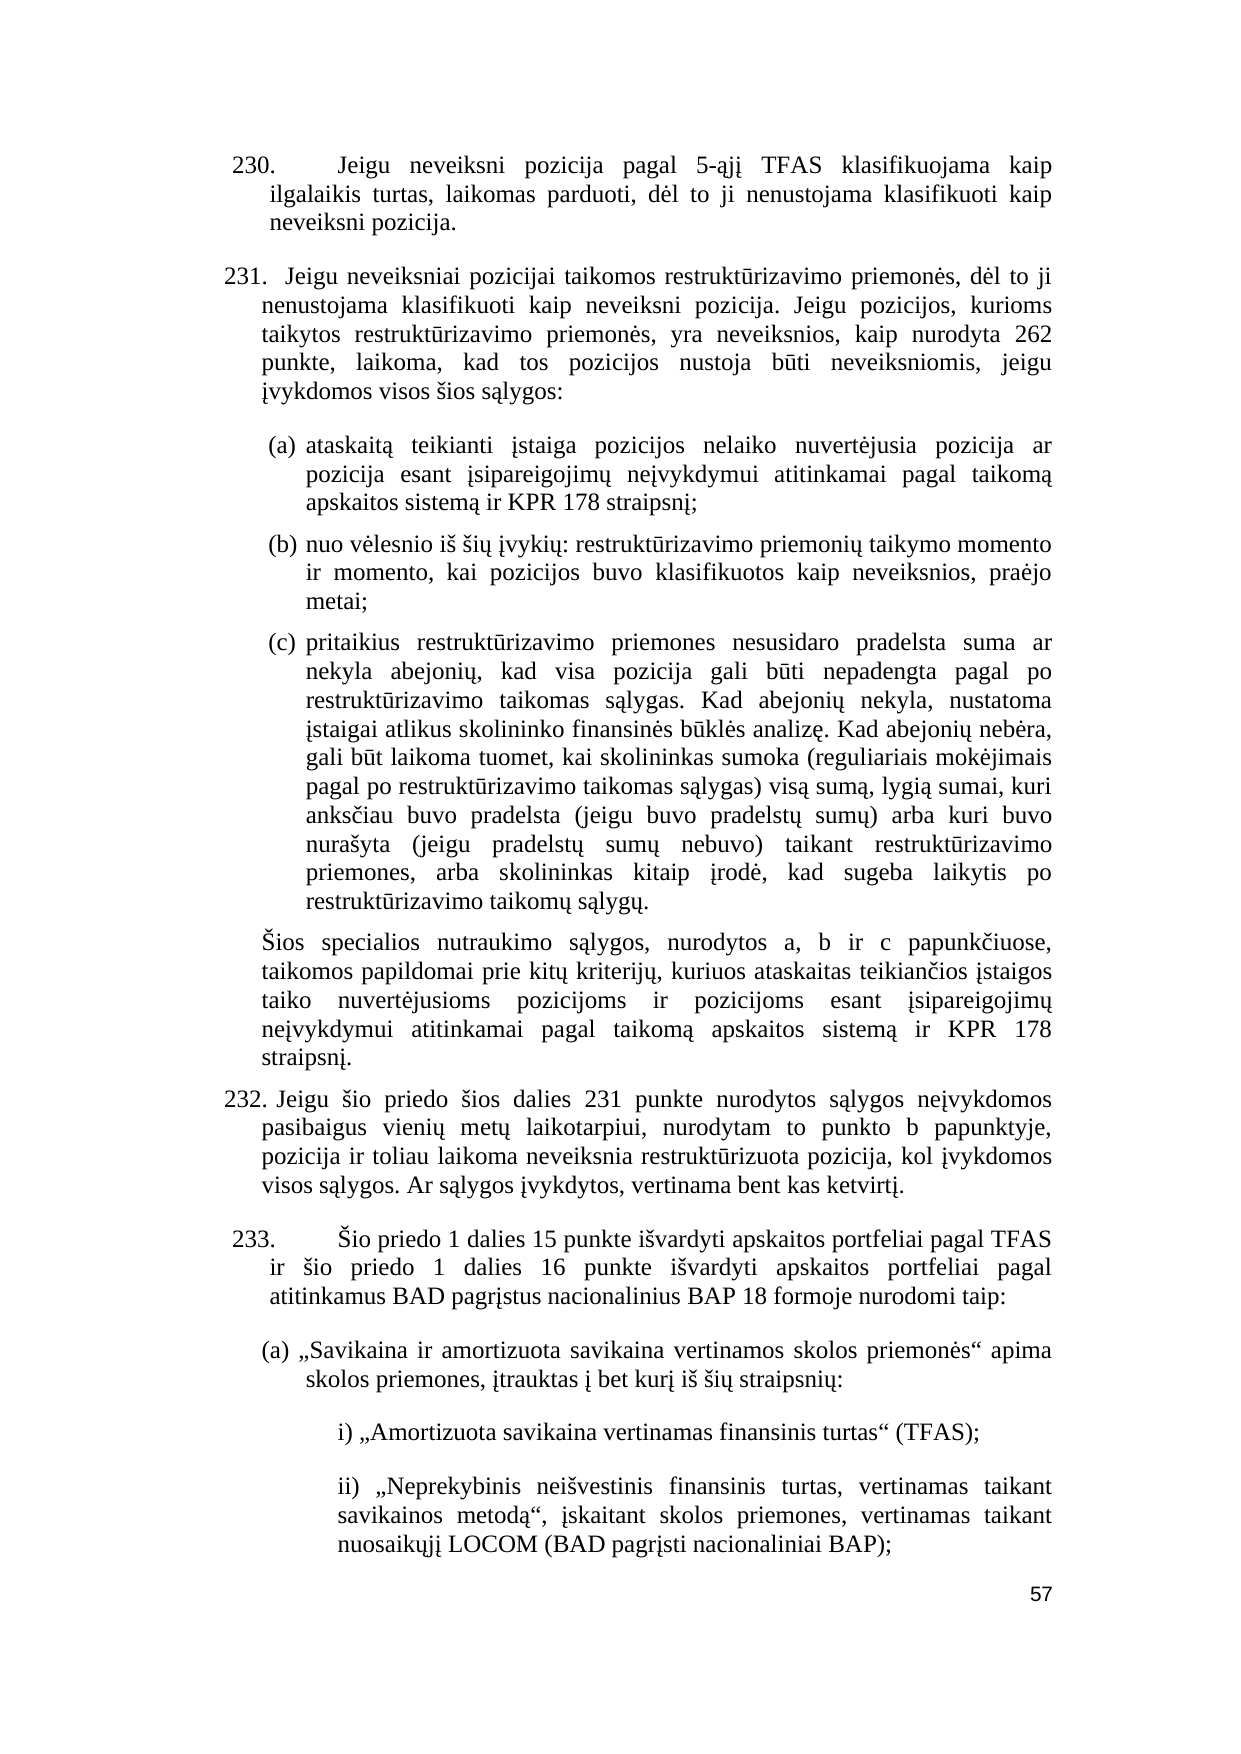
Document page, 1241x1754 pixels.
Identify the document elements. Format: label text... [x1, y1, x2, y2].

text Jeigu neveiksni pozicija pagal 5-ąjį TFAS klasifikuojama kaip ilgalaikis turtas, laikomas parduoti, dėl to ji nenustojama klasifikuoti kaip neveiksni pozicija. [232, 150, 1053, 236]
text Šios specialios nutraukimo sąlygos, nurodytos a, b ir c papunkčiuose, taikomos papildomai prie kitų kriterijų, kuriuos ataskaitas teikiančios įstaigos taiko nuvertėjusioms pozicijoms ir pozicijoms esant įsipareigojimų neįvykdymui atitinkamai pagal taikomą apskaitos sistemą ir KPR 178 straipsnį. [261, 927, 1053, 1071]
text Šio priedo 1 dalies 15 punkte išvardyti apskaitos portfeliai pagal TFAS ir šio priedo 1 dalies 16 punkte išvardyti apskaitos portfeliai pagal atitinkamus BAD pagrįstus nacionalinius BAP 18 formoje nurodomi taip: [232, 1224, 1053, 1310]
list pritaikius restruktūrizavimo priemones nesusidaro pradelsta suma ar nekyla abejonių, kad visa pozicija gali būti nepadengta pagal po restruktūrizavimo taikomas sąlygas. Kad abejonių nekyla, nustatoma įstaigai atlikus skolininko finansinės būklės analizę. Kad abejonių nebėra, gali būt laikoma tuomet, kai skolininkas sumoka (reguliariais mokėjimais pagal po restruktūrizavimo taikomas sąlygas) visą sumą, lygią sumai, kuri anksčiau buvo pradelsta (jeigu buvo pradelstų sumų) arba kuri buvo nurašyta (jeigu pradelstų sumų nebuvo) taikant restruktūrizavimo priemones, arba skolininkas kitaip įrodė, kad sugeba laikytis po restruktūrizavimo taikomų sąlygų. [268, 627, 1053, 915]
text Jeigu šio priedo šios dalies 231 punkte nurodytos sąlygos neįvykdomos pasibaigus vienių metų laikotarpiui, nurodytam to punkto b papunktyje, pozicija ir toliau laikoma neveiksnia restruktūrizuota pozicija, kol įvykdomos visos sąlygos. Ar sąlygos įvykdytos, vertinama bent kas ketvirtį. [224, 1084, 1053, 1199]
list (a) „Savikaina ir amortizuota savikaina vertinamos skolos priemonės“ apima skolos priemones, įtrauktas į bet kurį iš šių straipsnių: [261, 1335, 1053, 1392]
text Jeigu neveiksniai pozicijai taikomos restruktūrizavimo priemonės, dėl to ji nenustojama klasifikuoti kaip neveiksni pozicija. Jeigu pozicijos, kurioms taikytos restruktūrizavimo priemonės, yra neveiksnios, kaip nurodyta 262 punkte, laikoma, kad tos pozicijos nustoja būti neveiksniomis, jeigu įvykdomos visos šios sąlygos: [224, 261, 1053, 405]
list ii) „Neprekybinis neišvestinis finansinis turtas, vertinamas taikant savikainos metodą“, įskaitant skolos priemones, vertinamas taikant nuosaikųjį LOCOM (BAD pagrįsti nacionaliniai BAP); [337, 1471, 1053, 1557]
list i) „Amortizuota savikaina vertinamas finansinis turtas“ (TFAS); [337, 1417, 1053, 1446]
list ataskaitą teikianti įstaiga pozicijos nelaiko nuvertėjusia pozicija ar pozicija esant įsipareigojimų neįvykdymui atitinkamai pagal taikomą apskaitos sistemą ir KPR 178 straipsnį; [268, 430, 1053, 516]
list nuo vėlesnio iš šių įvykių: restruktūrizavimo priemonių taikymo momento ir momento, kai pozicijos buvo klasifikuotos kaip neveiksnios, praėjo metai; [268, 529, 1053, 615]
